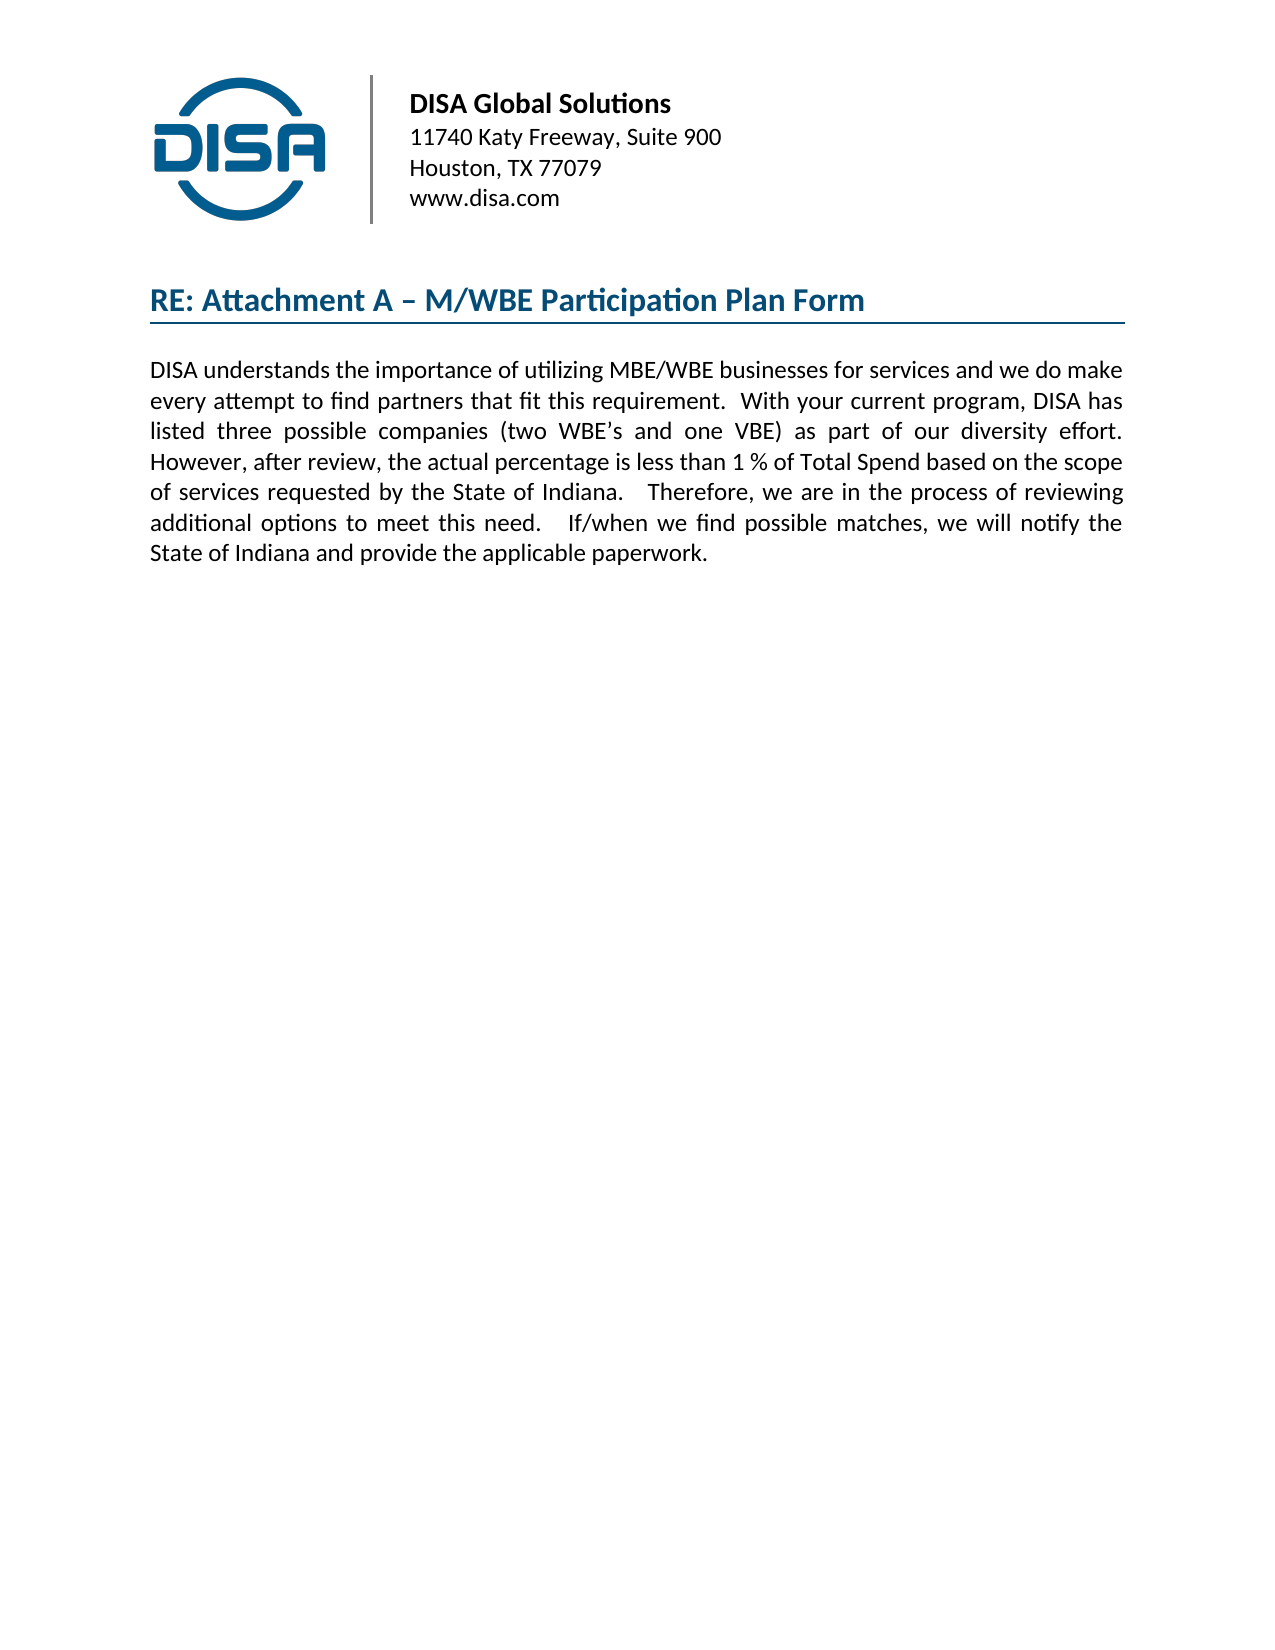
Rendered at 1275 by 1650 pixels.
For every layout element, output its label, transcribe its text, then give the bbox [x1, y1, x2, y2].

subtitle RE: Attachment A – M/WBE Participation Plan Form [150, 279, 1125, 322]
text DISA understands the importance of utilizing MBE/WBE businesses for services and we do make every attempt to find partners that fit this requirement. With your current program, DISA has listed three possible companies (two WBE’s and one VBE) as part of our diversity effort. However, after review, the actual percentage is less than 1 % of Total Spend based on the scope of services requested by the State of Indiana. Therefore, we are in the process of reviewing additional options to meet this need. If/when we find possible matches, we will notify the State of Indiana and provide the applicable paperwork. [150, 354, 1125, 568]
picture [150, 75, 329, 224]
